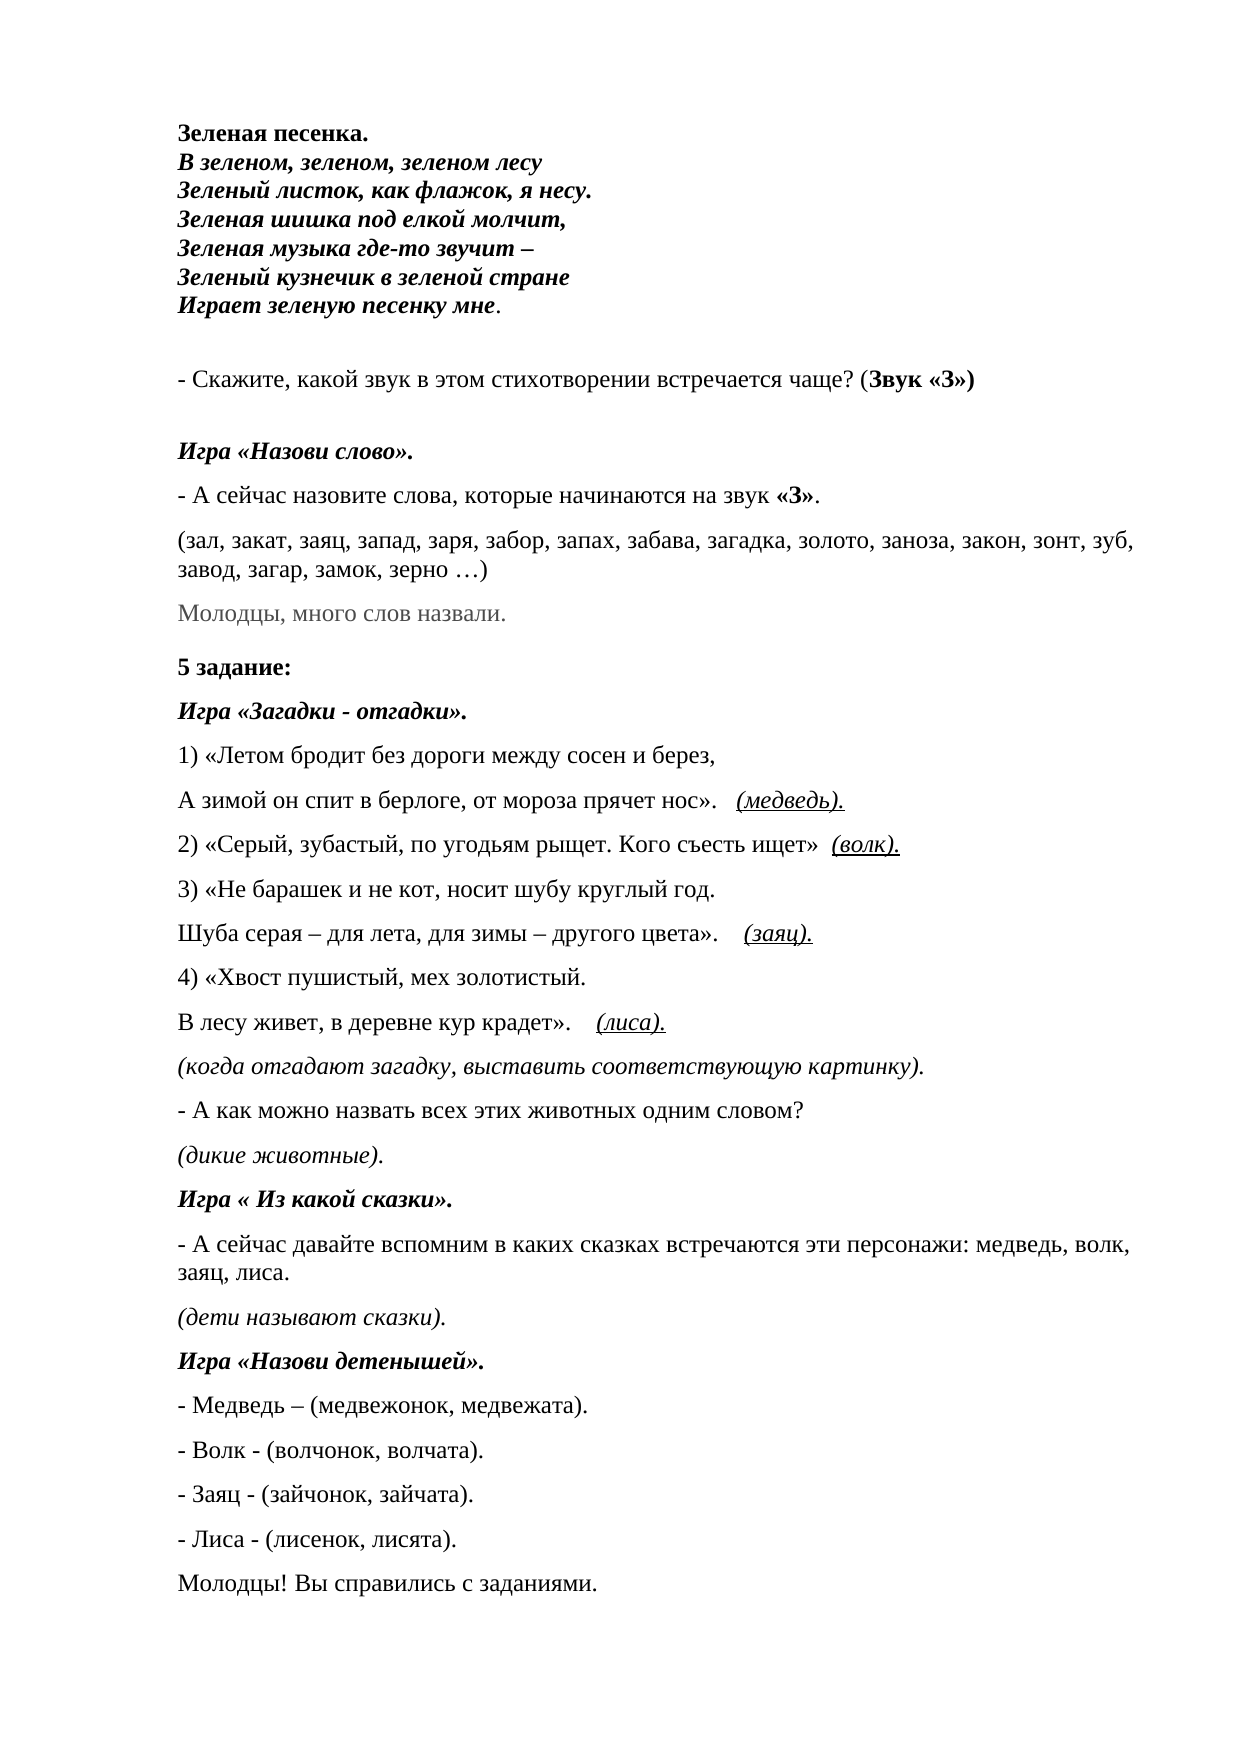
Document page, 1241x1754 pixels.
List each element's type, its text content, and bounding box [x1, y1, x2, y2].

text - А сейчас назовите слова, которые начинаются на звук «З». [177, 481, 1152, 509]
text А зимой он спит в берлоге, от мороза прячет нос». (медведь). [177, 785, 1152, 814]
text - А как можно назвать всех этих животных одним словом? [177, 1096, 1152, 1124]
text 3) «Не барашек и не кот, носит шубу круглый год. [177, 874, 1152, 902]
text - Волк - (волчонок, волчата). [177, 1435, 1152, 1464]
text Игра « Из какой сказки». [177, 1184, 1152, 1213]
text Зеленая песенка. В зеленом, зеленом, зеленом лесу Зеленый листок, как флажок, я несу. Зеленая шишка под елкой молчит, Зеленая музыка где-то звучит – Зеленый кузнечик в зеленой стране Играет зеленую песенку мне. [177, 118, 1152, 319]
text (зал, закат, заяц, запад, заря, забор, запах, забава, загадка, золото, заноза, закон, зонт, зуб, завод, загар, замок, зерно …) [177, 525, 1152, 582]
text Шуба серая – для лета, для зимы – другого цвета». (заяц). [177, 918, 1152, 947]
text Игра «Назови детенышей». [177, 1346, 1152, 1375]
text 4) «Хвост пушистый, мех золотистый. [177, 962, 1152, 991]
text 5 задание: [177, 652, 1152, 681]
text 2) «Серый, зубастый, по угодьям рыщет. Кого съесть ищет» (волк). [177, 829, 1152, 858]
text Молодцы! Вы справились с заданиями. [177, 1568, 1152, 1597]
text - Заяц - (зайчонок, зайчата). [177, 1479, 1152, 1508]
text (дети называют сказки). [177, 1302, 1152, 1331]
text - Скажите, какой звук в этом стихотворении встречается чаще? (Звук «З») [177, 335, 1152, 421]
text (дикие животные). [177, 1140, 1152, 1169]
text В лесу живет, в деревне кур крадет». (лиса). [177, 1007, 1152, 1036]
text - Лиса - (лисенок, лисята). [177, 1524, 1152, 1552]
text - Медведь – (медвежонок, медвежата). [177, 1391, 1152, 1419]
text - А сейчас давайте вспомним в каких сказках встречаются эти персонажи: медведь, волк, заяц, лиса. [177, 1229, 1152, 1286]
text (когда отгадают загадку, выставить соответствующую картинку). [177, 1051, 1152, 1080]
text 1) «Летом бродит без дороги между сосен и берез, [177, 741, 1152, 769]
text Игра «Назови слово». [177, 436, 1152, 465]
text Игра «Загадки - отгадки». [177, 696, 1152, 725]
text Молодцы, много слов назвали. [177, 598, 1152, 627]
